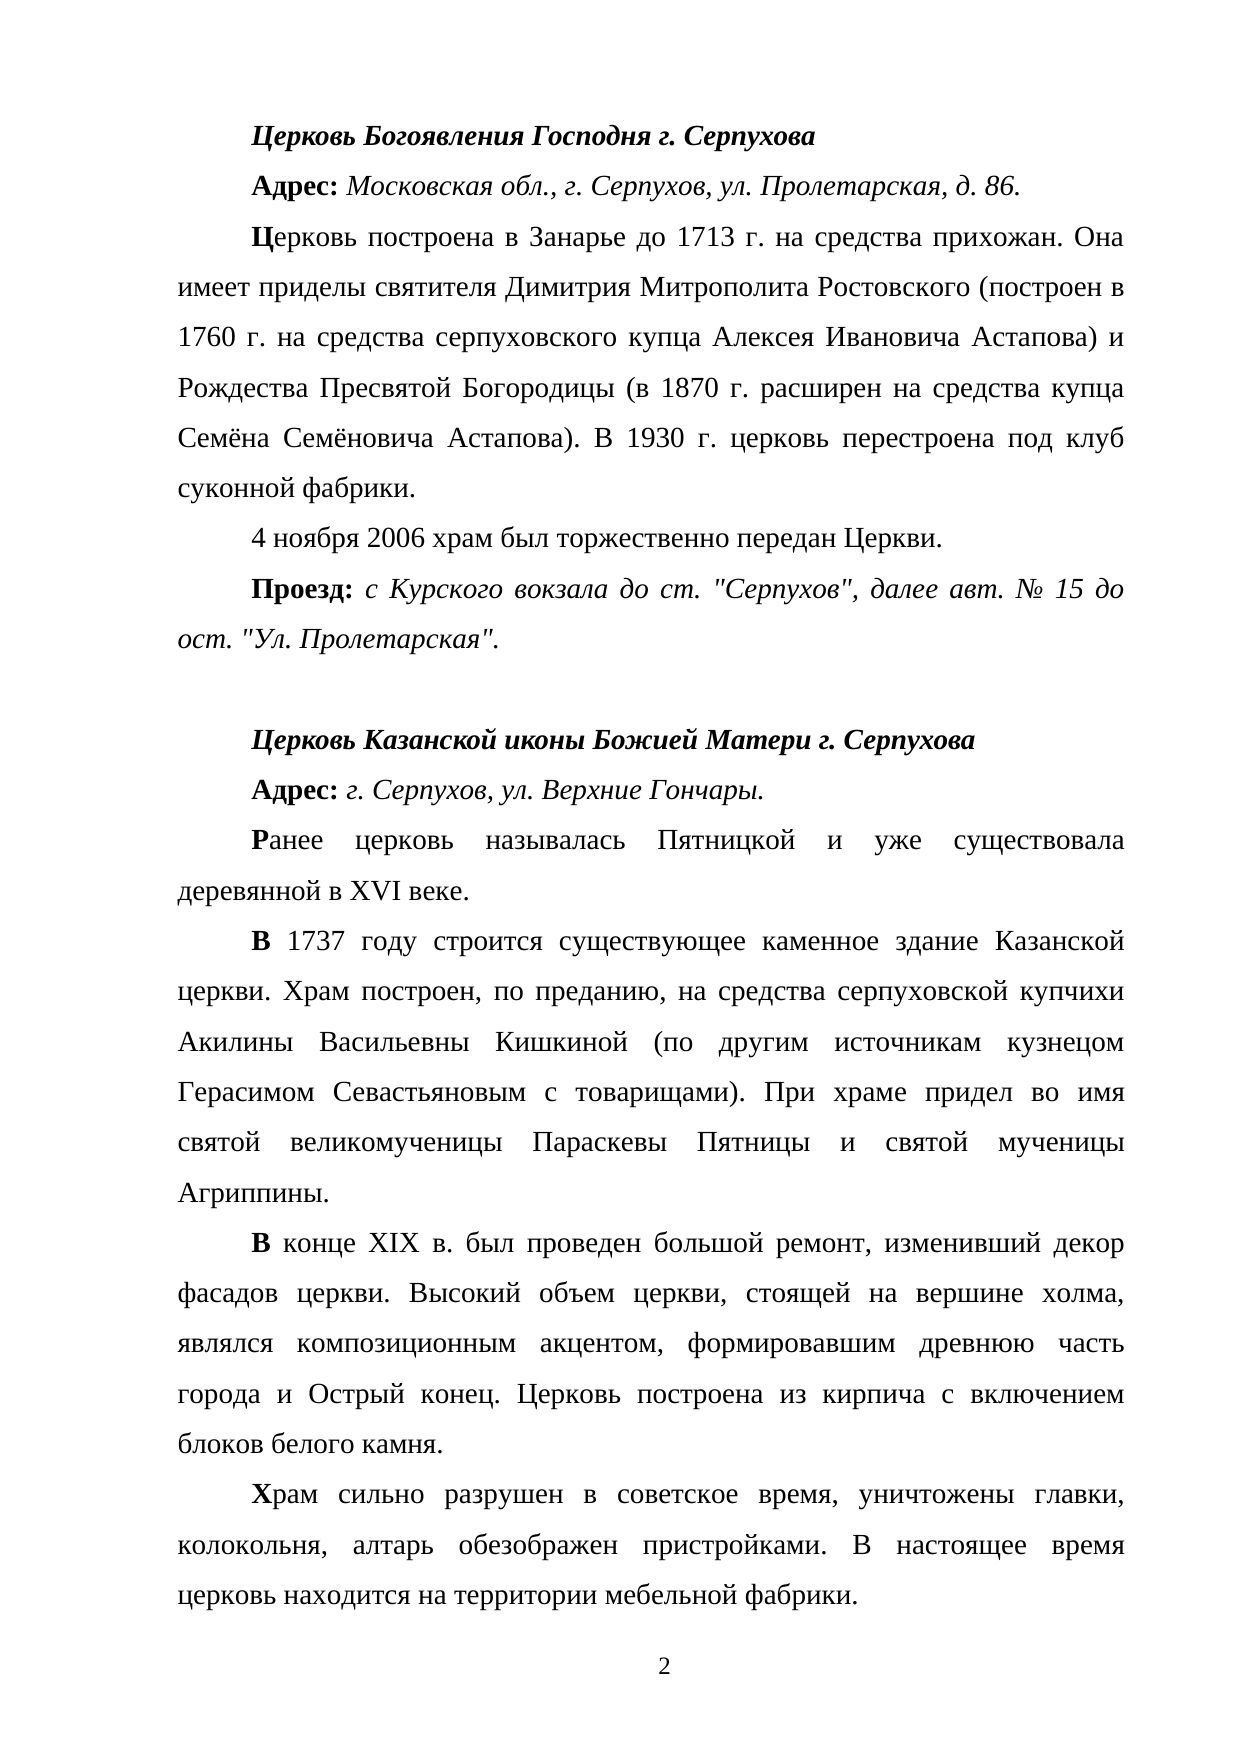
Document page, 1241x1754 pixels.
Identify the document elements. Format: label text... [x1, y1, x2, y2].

text В 1737 году строится существующее каменное здание Казанской церкви. Храм построен, по преданию, на средства серпуховской купчихи Акилины Васильевны Кишкиной (по другим источникам кузнецом Герасимом Севастьяновым с товарищами). При храме придел во имя святой великомученицы Параскевы Пятницы и святой мученицы Агриппины. [177, 923, 1125, 1208]
text Храм сильно разрушен в советское время, уничтожены главки, колокольня, алтарь обезображен пристройками. В настоящее время церковь находится на территории мебельной фабрики. [177, 1477, 1125, 1611]
text Адрес: г. Серпухов, ул. Верхние Гончары. [177, 772, 1125, 806]
text Церковь построена в Занарье до . на средства прихожан. Она имеет приделы святителя Димитрия Митрополита Ростовского (построен в . на средства серпуховского купца Алексея Ивановича Астапова) и Рождества Пресвятой Богородицы (в . расширен на средства купца Семёна Семёновича Астапова). В . церковь перестроена под клуб суконной фабрики. [177, 219, 1125, 504]
text В конце XIX в. был проведен большой ремонт, изменивший декор фасадов церкви. Высокий объем церкви, стоящей на вершине холма, являлся композиционным акцентом, формировавшим древнюю часть города и Острый конец. Церковь построена из кирпича с включением блоков белого камня. [177, 1225, 1125, 1460]
subtitle Церковь Казанской иконы Божией Матери г. Серпухова [177, 722, 1152, 755]
text Проезд: с Курского вокзала до ст. "Серпухов", далее авт. № 15 до ост. "Ул. Пролетарская". [177, 571, 1125, 655]
text Ранее церковь называлась Пятницкой и уже существовала деревянной в XVI веке. [177, 822, 1125, 906]
text Адрес: Московская обл., г. Серпухов, ул. Пролетарская, д. 86. [177, 168, 1125, 202]
subtitle Церковь Богоявления Господня г. Серпухова [177, 118, 1152, 152]
text 4 ноября 2006 храм был торжественно передан Церкви. [177, 521, 1125, 554]
